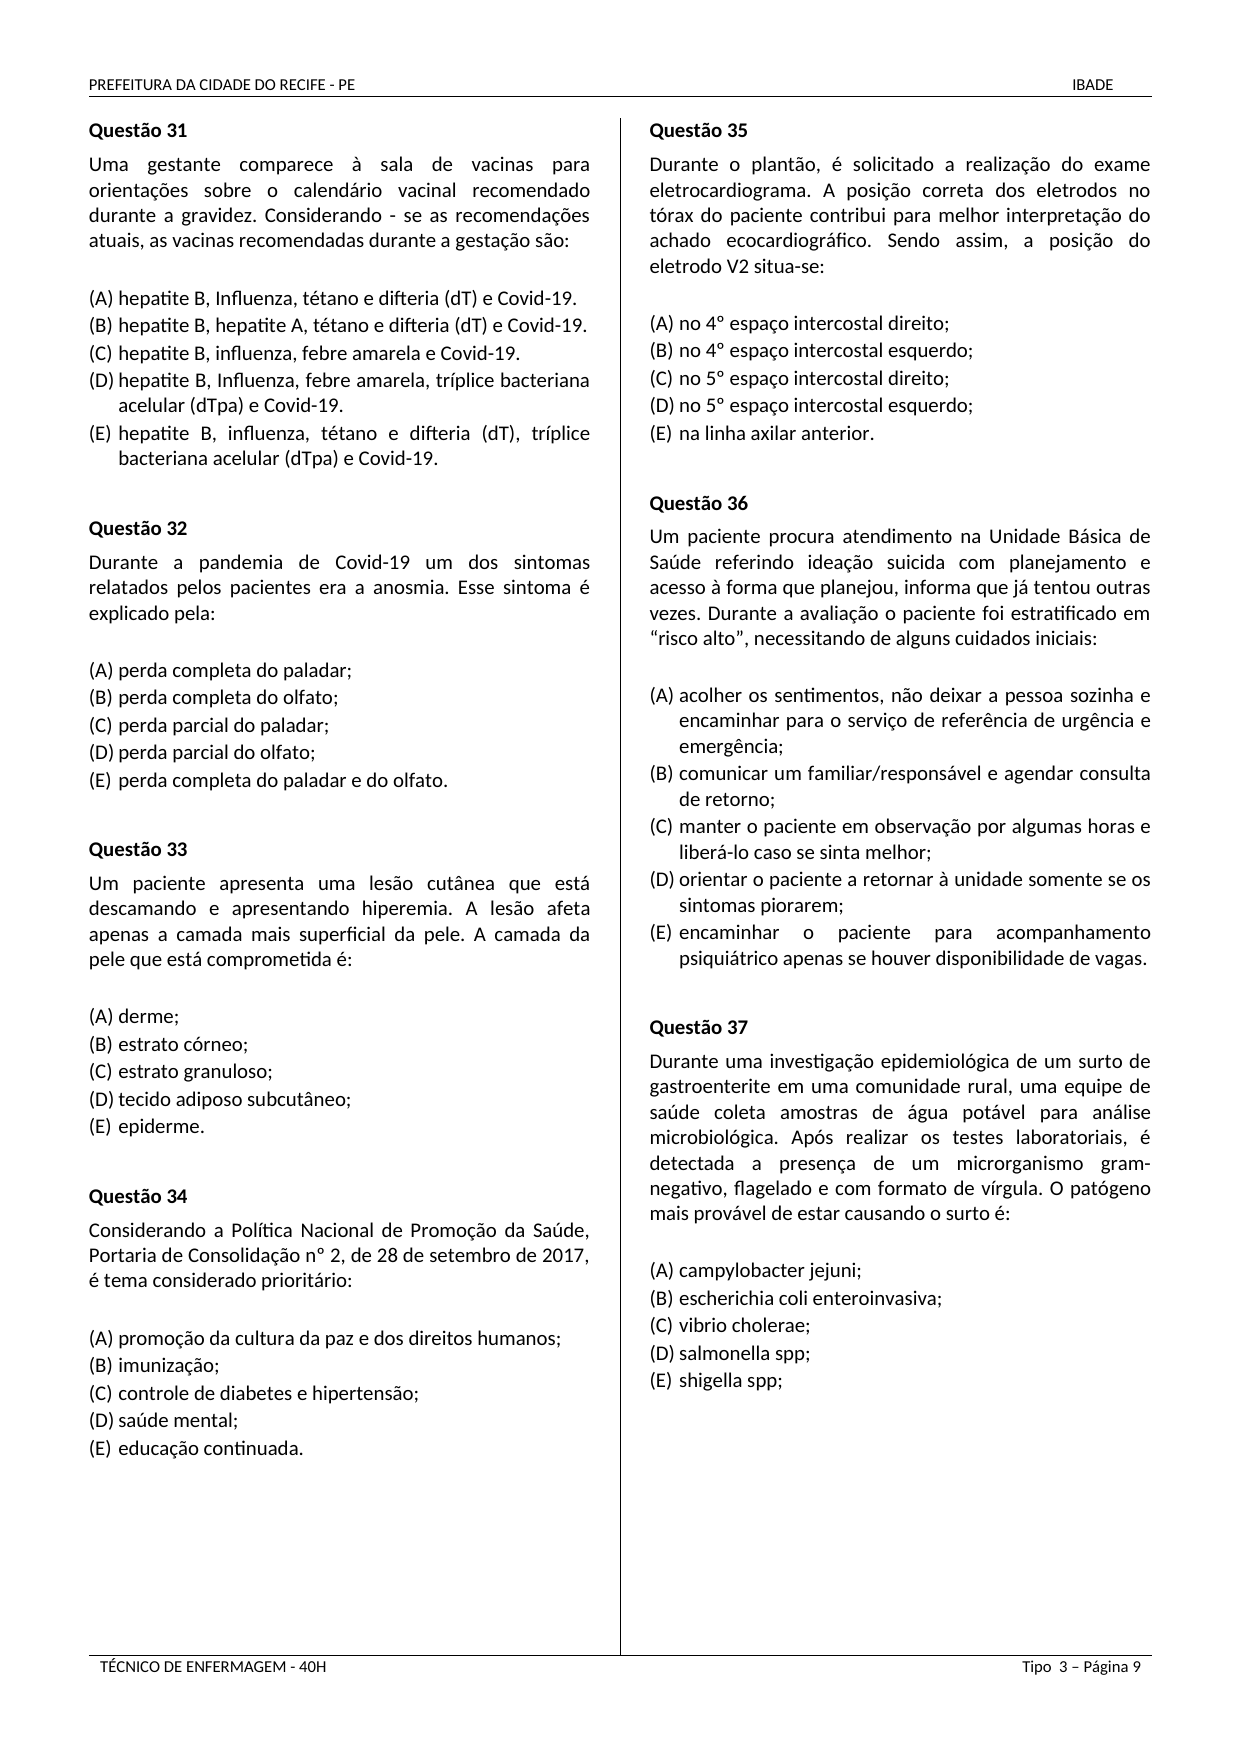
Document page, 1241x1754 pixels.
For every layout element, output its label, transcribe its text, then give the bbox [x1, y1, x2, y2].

text Questão 37 [649, 1014, 1152, 1040]
text Questão 34 [89, 1183, 591, 1208]
text (C) manter o paciente em observação por algumas horas e liberá-lo caso se sinta melhor; [649, 813, 1152, 864]
text (A) perda completa do paladar; [118, 657, 591, 682]
text (B) escherichia coli enteroinvasiva; [679, 1285, 1152, 1311]
text Questão 35 [649, 118, 1152, 143]
text (C) hepatite B, influenza, febre amarela e Covid-19. [118, 340, 591, 365]
text Questão 32 [89, 515, 591, 541]
text (C) no 5º espaço intercostal direito; [679, 365, 1152, 391]
text (E) educação continuada. [118, 1435, 591, 1460]
text Um paciente procura atendimento na Unidade Básica de Saúde referindo ideação suicida com planejamento e acesso à forma que planejou, informa que já tentou outras vezes. Durante a avaliação o paciente foi estratificado em “risco alto”, necessitando de alguns cuidados iniciais: [649, 523, 1152, 651]
text Questão 31 [89, 118, 591, 143]
text (B) comunicar um familiar/responsável e agendar consulta de retorno; [649, 761, 1152, 811]
text Durante o plantão, é solicitado a realização do exame eletrocardiograma. A posição correta dos eletrodos no tórax do paciente contribui para melhor interpretação do achado ecocardiográfico. Sendo assim, a posição do eletrodo V2 situa-se: [649, 151, 1152, 278]
text Durante a pandemia de Covid-19 um dos sintomas relatados pelos pacientes era a anosmia. Esse sintoma é explicado pela: [89, 549, 591, 625]
text (D) orientar o paciente a retornar à unidade somente se os sintomas piorarem; [649, 866, 1152, 917]
text (D) saúde mental; [118, 1407, 591, 1433]
text (E) perda completa do paladar e do olfato. [118, 767, 591, 792]
text (D) perda parcial do olfato; [118, 739, 591, 765]
text (A) no 4º espaço intercostal direito; [679, 310, 1152, 336]
text (C) vibrio cholerae; [679, 1313, 1152, 1338]
text (C) estrato granuloso; [89, 1058, 591, 1084]
text Questão 33 [89, 836, 591, 862]
text (E) shigella spp; [679, 1368, 1152, 1393]
text (D) no 5º espaço intercostal esquerdo; [679, 393, 1152, 418]
text (E) na linha axilar anterior. [679, 420, 1152, 446]
text (E) hepatite B, influenza, tétano e difteria (dT), tríplice bacteriana acelular (dTpa) e Covid-19. [89, 420, 591, 471]
text (A) promoção da cultura da paz e dos direitos humanos; [118, 1325, 591, 1350]
text (B) no 4º espaço intercostal esquerdo; [679, 338, 1152, 363]
text (B) perda completa do olfato; [118, 684, 591, 710]
text (A) hepatite B, Influenza, tétano e difteria (dT) e Covid-19. [118, 285, 591, 310]
text (B) hepatite B, hepatite A, tétano e difteria (dT) e Covid-19. [118, 312, 591, 338]
text Durante uma investigação epidemiológica de um surto de gastroenterite em uma comunidade rural, uma equipe de saúde coleta amostras de água potável para análise microbiológica. Após realizar os testes laboratoriais, é detectada a presença de um microrganismo gram-negativo, flagelado e com formato de vírgula. O patógeno mais provável de estar causando o surto é: [649, 1048, 1152, 1226]
text (A) acolher os sentimentos, não deixar a pessoa sozinha e encaminhar para o serviço de referência de urgência e emergência; [649, 682, 1152, 758]
text (A) campylobacter jejuni; [679, 1258, 1152, 1283]
text Um paciente apresenta uma lesão cutânea que está descamando e apresentando hiperemia. A lesão afeta apenas a camada mais superficial da pele. A camada da pele que está comprometida é: [89, 870, 591, 972]
text Considerando a Política Nacional de Promoção da Saúde, Portaria de Consolidação nº 2, de 28 de setembro de 2017, é tema considerado prioritário: [89, 1217, 591, 1293]
text (E) encaminhar o paciente para acompanhamento psiquiátrico apenas se houver disponibilidade de vagas. [649, 919, 1152, 970]
text (A) derme; [89, 1003, 591, 1029]
text (D) hepatite B, Influenza, febre amarela, tríplice bacteriana acelular (dTpa) e Covid-19. [89, 367, 591, 418]
text (D) salmonella spp; [679, 1340, 1152, 1366]
text (C) perda parcial do paladar; [118, 712, 591, 737]
text (C) controle de diabetes e hipertensão; [118, 1380, 591, 1405]
text Uma gestante comparece à sala de vacinas para orientações sobre o calendário vacinal recomendado durante a gravidez. Considerando - se as recomendações atuais, as vacinas recomendadas durante a gestação são: [89, 151, 591, 253]
text (D) tecido adiposo subcutâneo; [118, 1086, 591, 1111]
text Questão 36 [649, 490, 1152, 515]
text (B) estrato córneo; [118, 1031, 591, 1056]
text (B) imunização; [118, 1352, 591, 1378]
text (E) epiderme. [89, 1113, 591, 1139]
